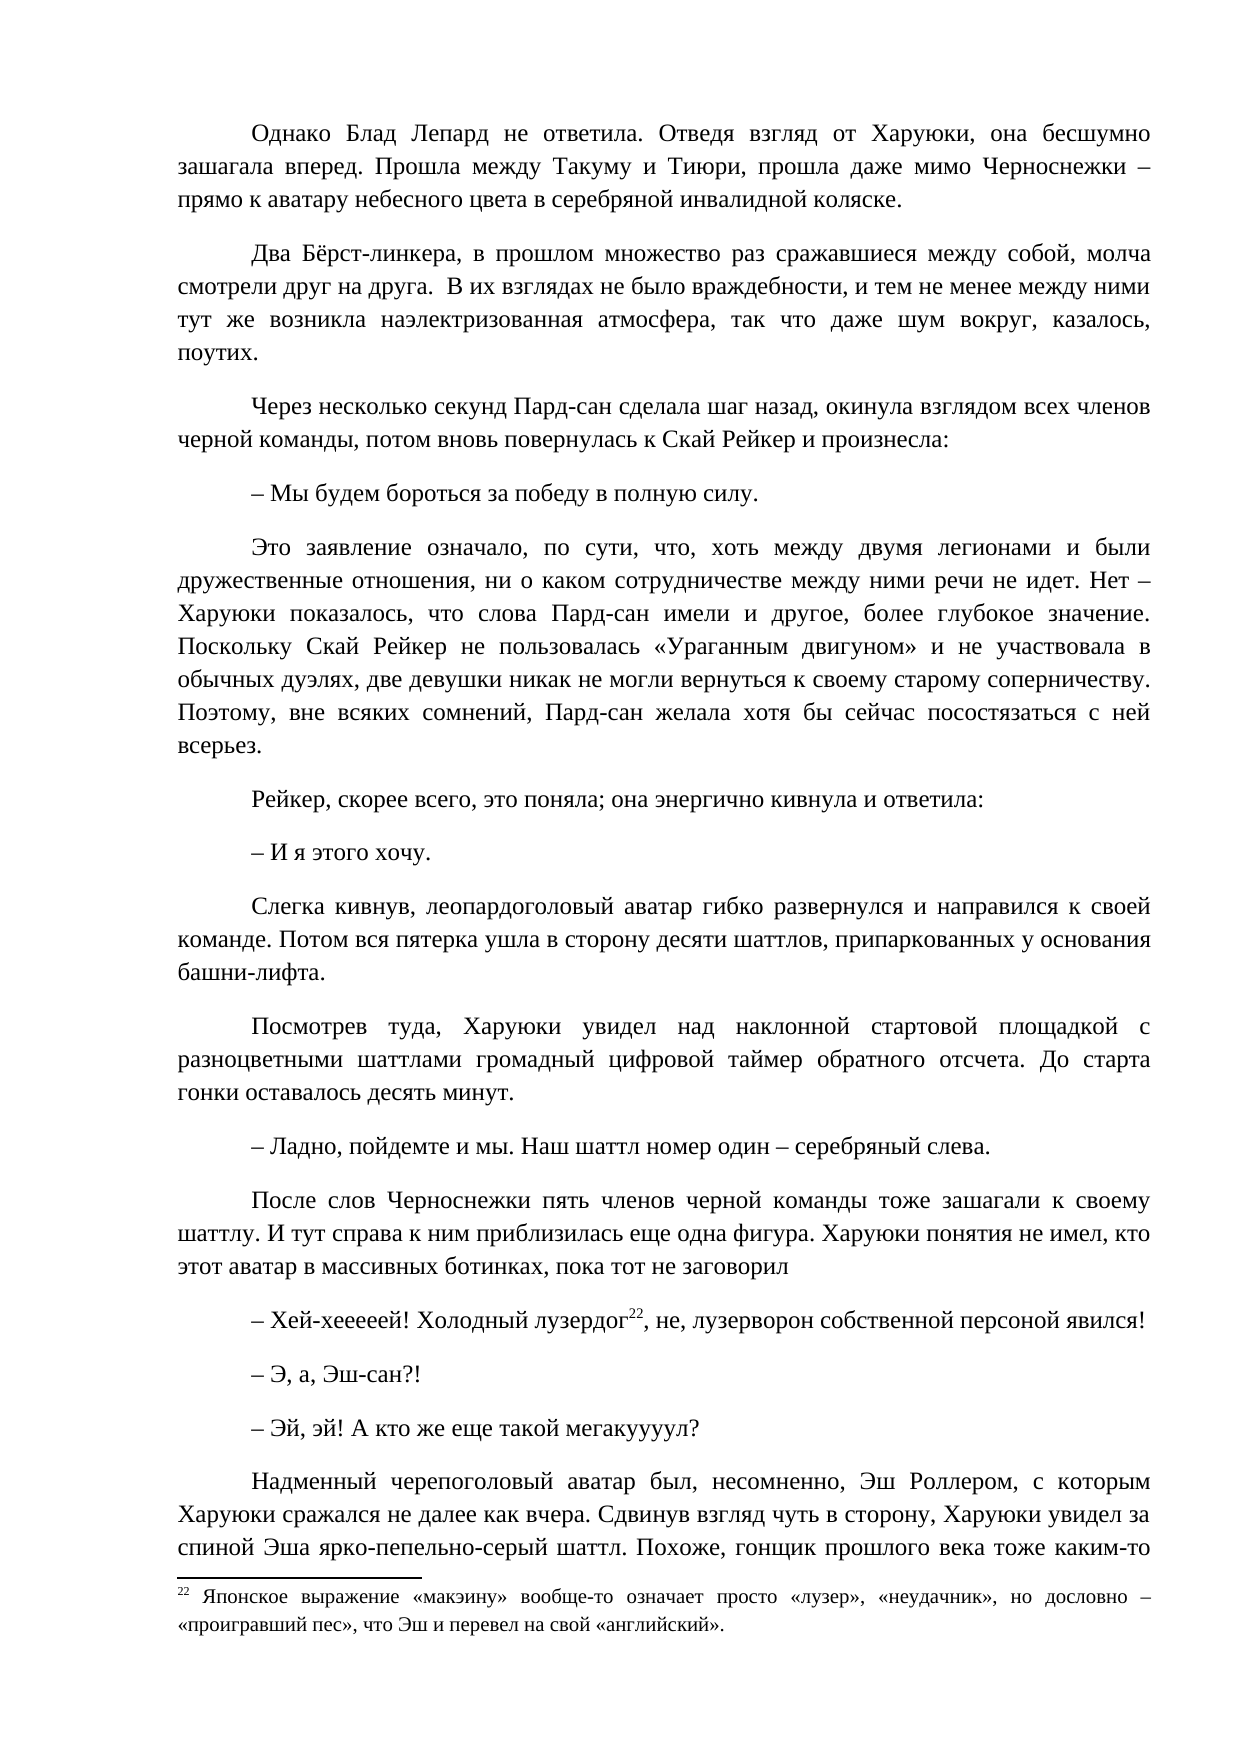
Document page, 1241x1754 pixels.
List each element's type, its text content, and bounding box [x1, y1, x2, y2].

text – Хей-хееееей! Холодный лузердог, не, лузерворон собственной персоной явился! [177, 1305, 1152, 1334]
text Это заявление означало, по сути, что, хоть между двумя легионами и были дружественные отношения, ни о каком сотрудничестве между ними речи не идет. Нет – Харуюки показалось, что слова Пард-сан имели и другое, более глубокое значение. Поскольку Скай Рейкер не пользовалась «Ураганным двигуном» и не участвовала в обычных дуэлях, две девушки никак не могли вернуться к своему старому соперничеству. Поэтому, вне всяких сомнений, Пард-сан желала хотя бы сейчас посостязаться с ней всерьез. [177, 532, 1152, 758]
text – И я этого хочу. [177, 837, 1152, 866]
text Однако Блад Лепард не ответила. Отведя взгляд от Харуюки, она бесшумно зашагала вперед. Прошла между Такуму и Тиюри, прошла даже мимо Черноснежки – прямо к аватару небесного цвета в серебряной инвалидной коляске. [177, 118, 1152, 213]
text Посмотрев туда, Харуюки увидел над наклонной стартовой площадкой с разноцветными шаттлами громадный цифровой таймер обратного отсчета. До старта гонки оставалось десять минут. [177, 1011, 1152, 1106]
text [177, 1466, 1152, 1561]
text После слов Черноснежки пять членов черной команды тоже зашагали к своему шаттлу. И тут справа к ним приблизилась еще одна фигура. Харуюки понятия не имел, кто этот аватар в массивных ботинках, пока тот не заговорил [177, 1185, 1152, 1280]
text Слегка кивнув, леопардоголовый аватар гибко развернулся и направился к своей команде. Потом вся пятерка ушла в сторону десяти шаттлов, припаркованных у основания башни-лифта. [177, 891, 1152, 986]
text – Мы будем бороться за победу в полную силу. [177, 478, 1152, 507]
text – Э, а, Эш-сан?! [177, 1359, 1152, 1387]
text Через несколько секунд Пард-сан сделала шаг назад, окинула взглядом всех членов черной команды, потом вновь повернулась к Скай Рейкер и произнесла: [177, 391, 1152, 453]
text Два Бёрст-линкера, в прошлом множество раз сражавшиеся между собой, молча смотрели друг на друга. В их взглядах не было враждебности, и тем не менее между ними тут же возникла наэлектризованная атмосфера, так что даже шум вокруг, казалось, поутих. [177, 238, 1152, 366]
text Рейкер, скорее всего, это поняла; она энергично кивнула и ответила: [177, 784, 1152, 812]
text – Ладно, пойдемте и мы. Наш шаттл номер один – серебряный слева. [177, 1131, 1152, 1160]
text – Эй, эй! А кто же еще такой мегакуууул? [177, 1413, 1152, 1441]
